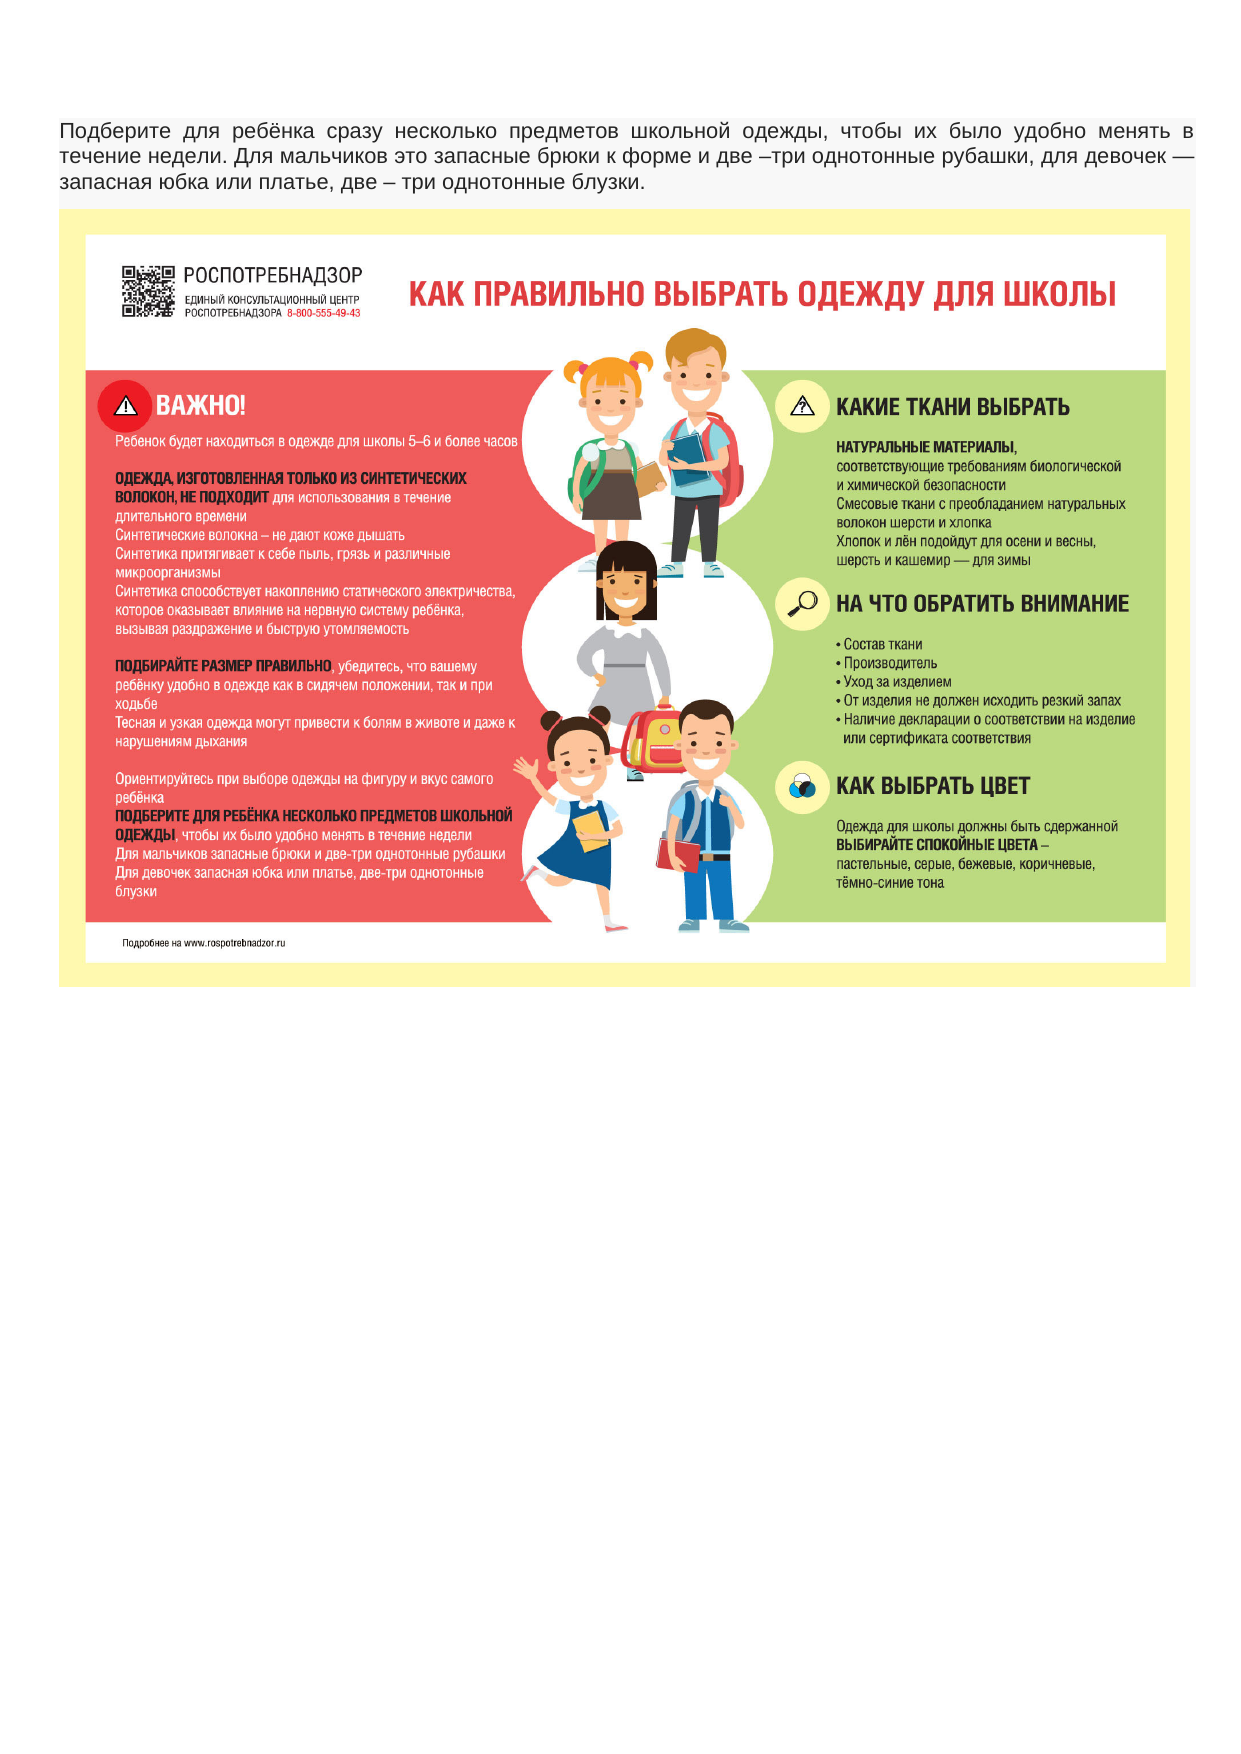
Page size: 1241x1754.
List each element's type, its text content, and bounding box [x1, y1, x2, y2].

picture [59, 209, 1191, 987]
text Подберите для ребёнка сразу несколько предметов школьной одежды, чтобы их было удобно менять в течение недели. Для мальчиков это запасные брюки к форме и две –три однотонные рубашки, для девочек — запасная юбка или платье, две – три однотонные блузки. [59, 118, 1196, 194]
